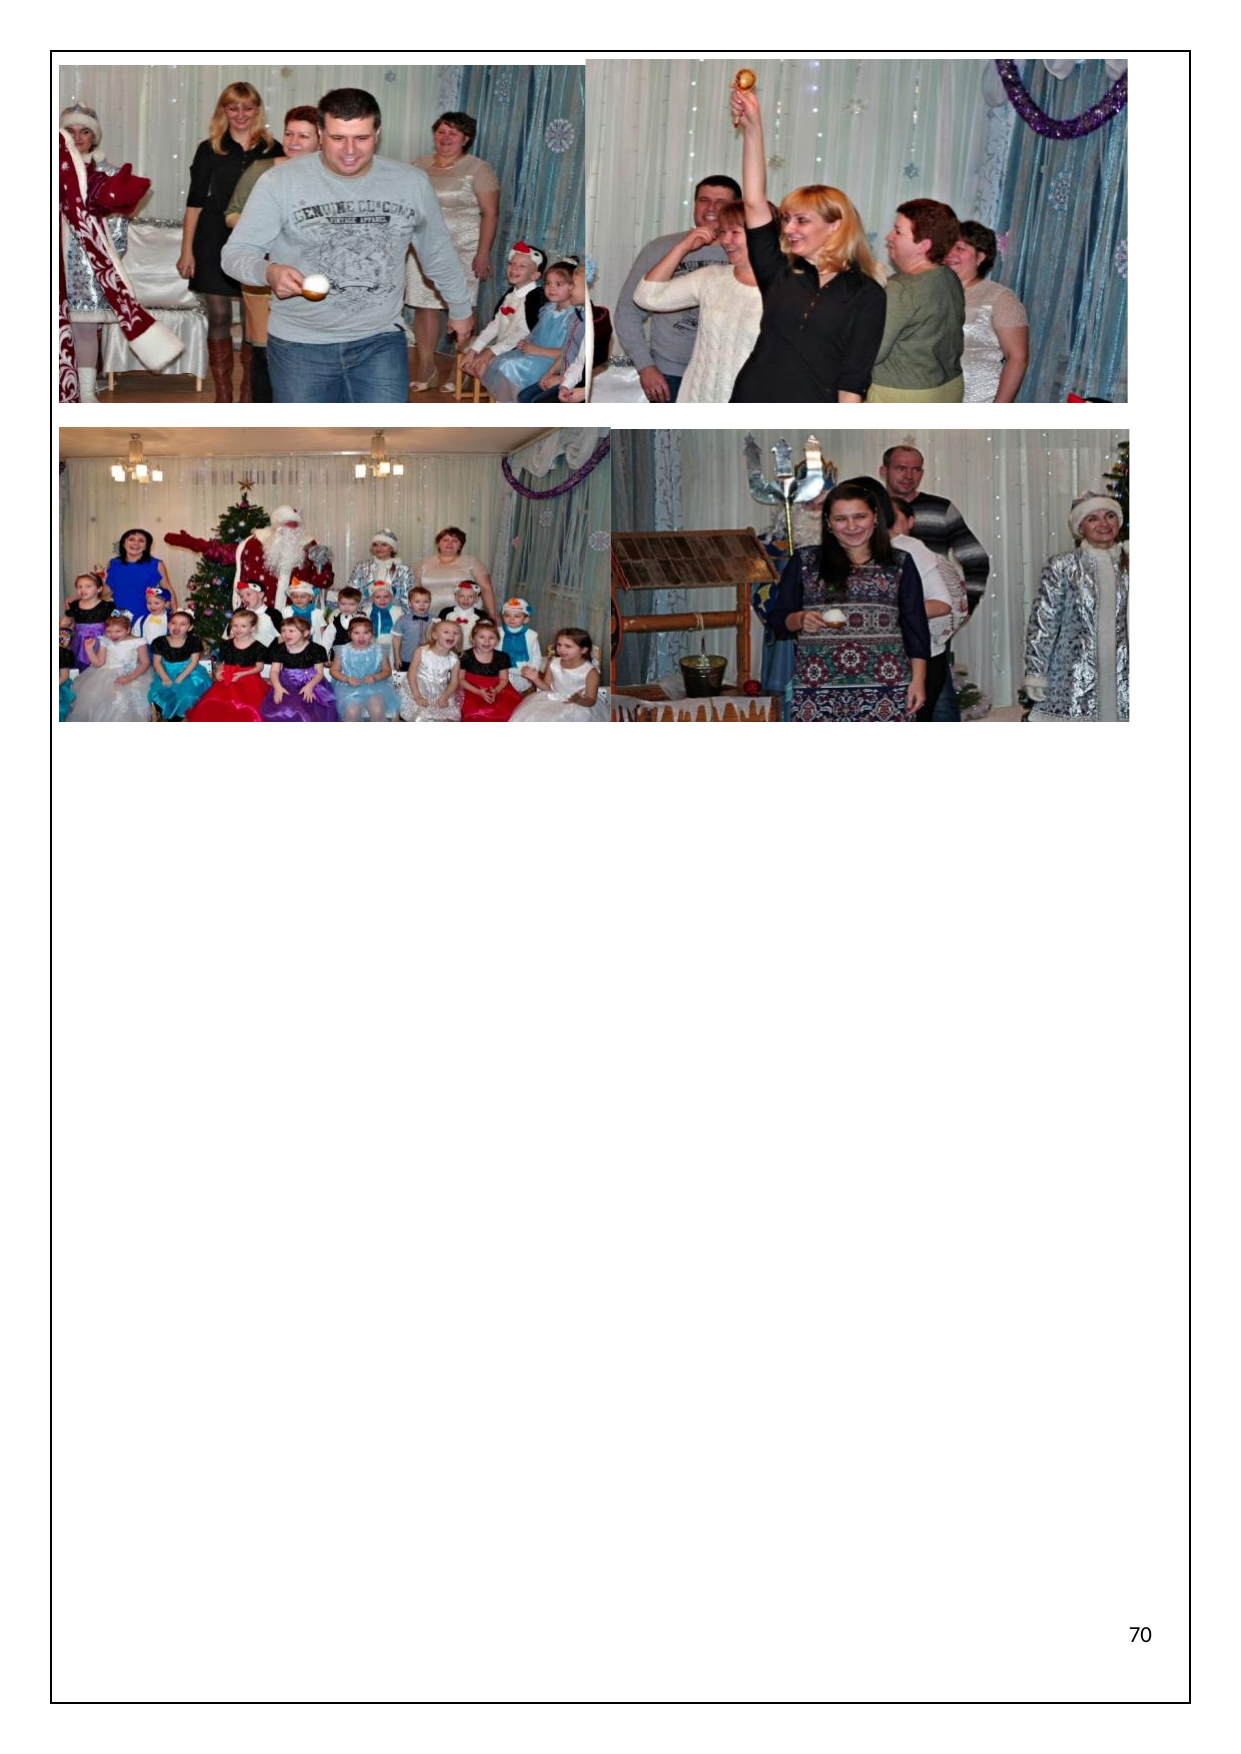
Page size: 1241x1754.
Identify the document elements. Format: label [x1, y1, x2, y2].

picture [59, 59, 1128, 403]
picture [59, 427, 1130, 722]
